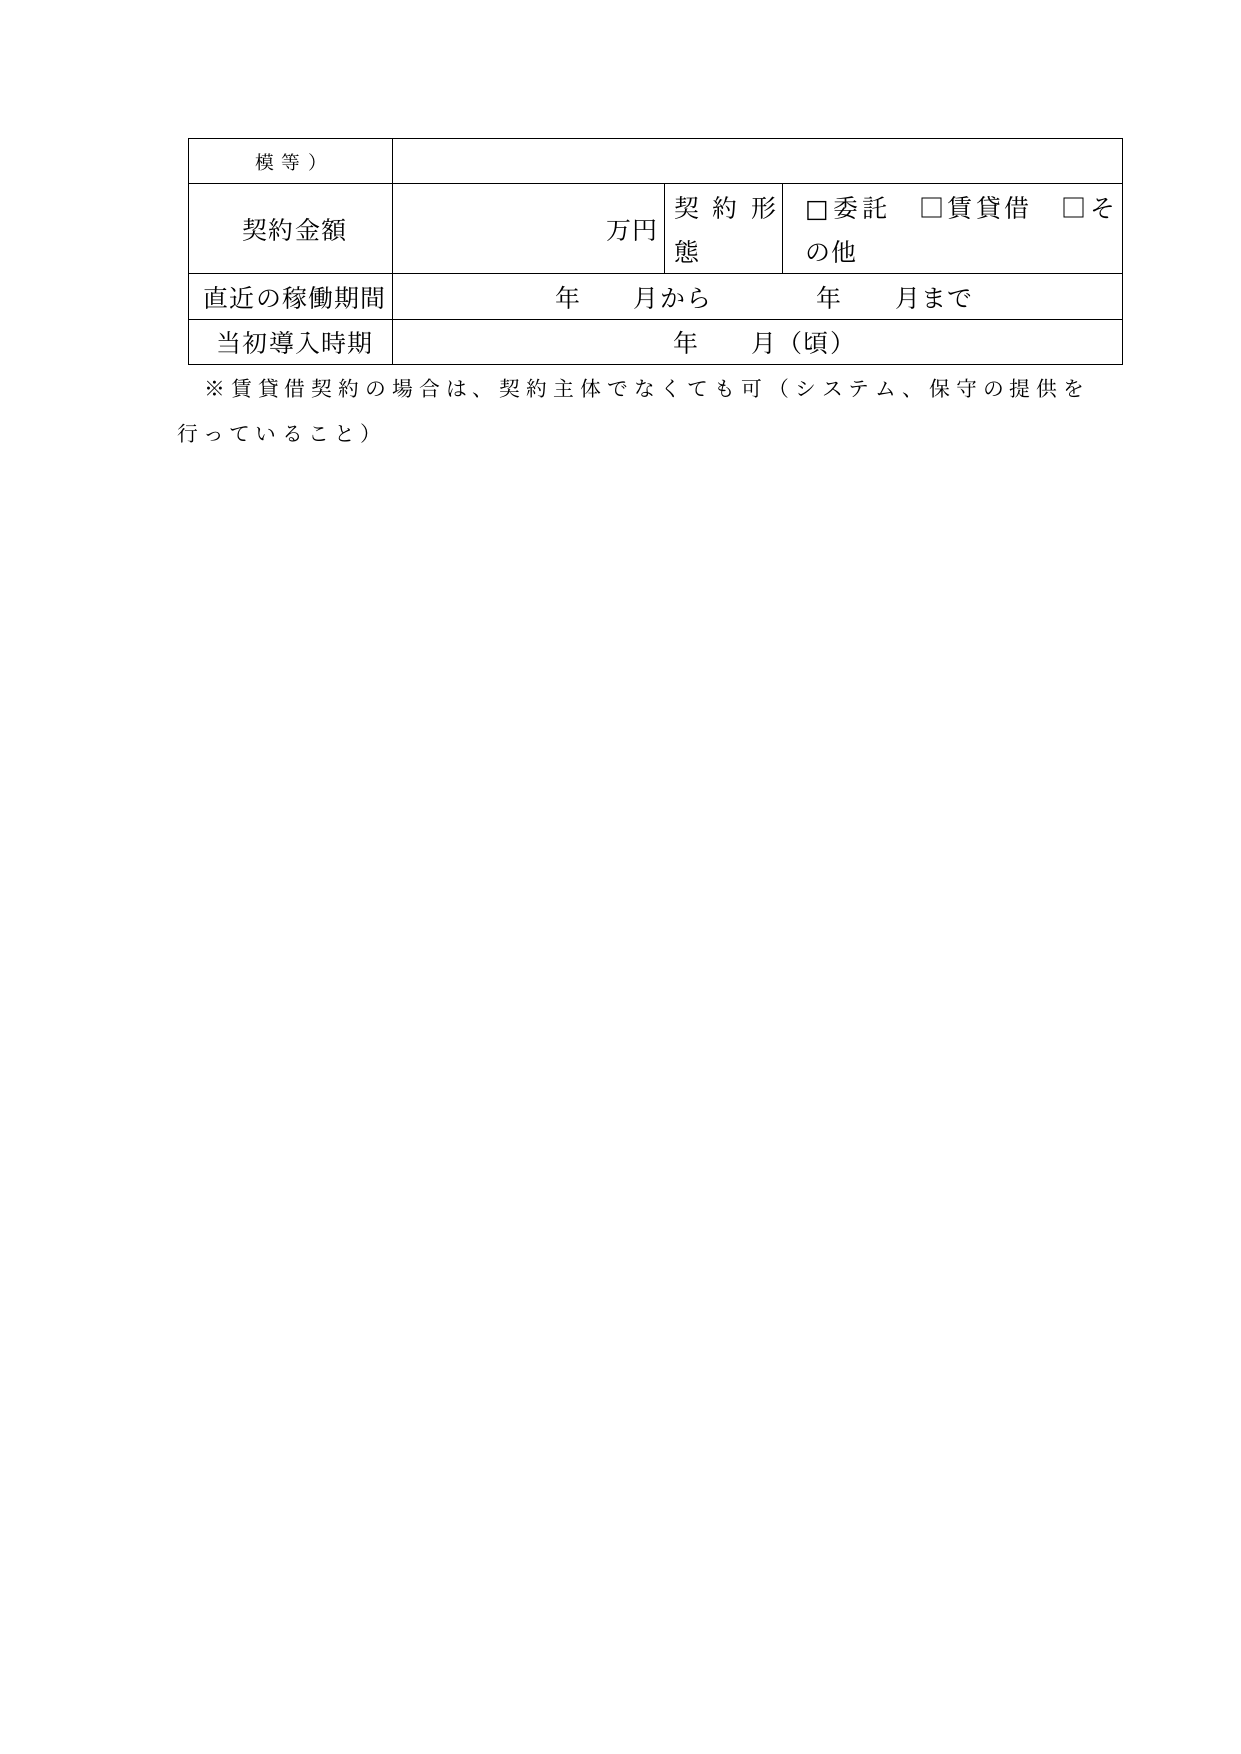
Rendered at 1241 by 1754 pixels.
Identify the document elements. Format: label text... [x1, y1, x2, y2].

table_cell □委託 □賃貸借 □その他 [783, 184, 1122, 273]
table_cell 年 月から 年 月まで [393, 274, 1122, 319]
table_cell 万円 [393, 184, 664, 273]
table_cell 契約形態 [665, 184, 782, 273]
table_cell 契約金額 [189, 184, 392, 273]
table_cell 当初導入時期 [189, 320, 392, 364]
table_cell [393, 139, 1122, 183]
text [177, 365, 1092, 454]
table_cell 概要 （業務内容、規模等） [189, 139, 392, 183]
table_cell 直近の稼働期間 [189, 274, 392, 319]
table_cell 年 月（頃） [393, 320, 1122, 364]
